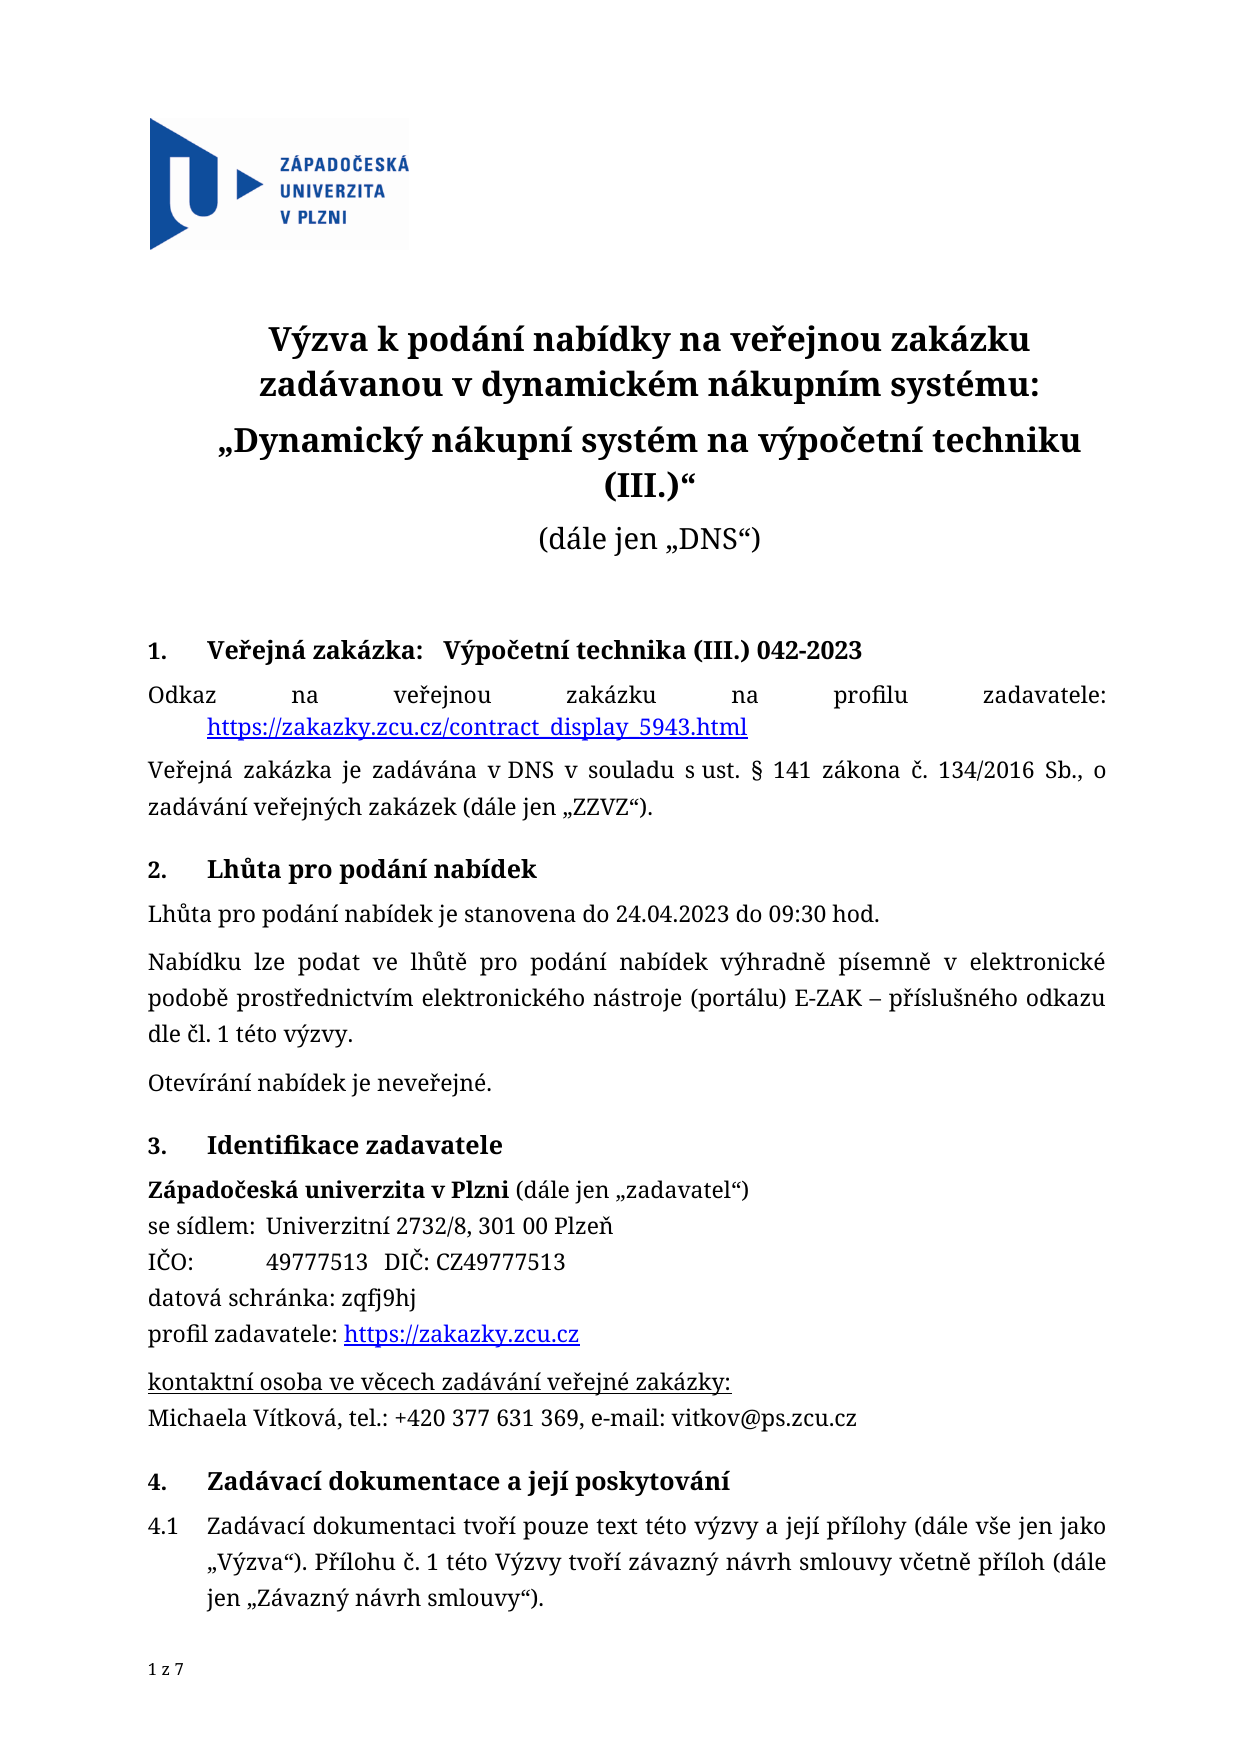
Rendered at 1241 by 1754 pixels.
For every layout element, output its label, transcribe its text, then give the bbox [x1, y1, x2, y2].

text Michaela Vítková, tel.: +420 377 631 369, e-mail: vitkov@ps.zcu.cz [148, 1402, 1107, 1433]
text Západočeská univerzita v Plzni (dále jen „zadavatel“) [148, 1174, 1107, 1205]
text (dále jen „DNS“) [192, 518, 1107, 558]
text Odkaz na veřejnou zakázku na profilu zadavatele: https://zakazky.zcu.cz/contract_display_5943.html [148, 679, 1107, 742]
text Otevírání nabídek je neveřejné. [148, 1067, 1107, 1098]
text IČO: 49777513 DIČ: CZ49777513 [148, 1246, 1107, 1277]
text Veřejná zakázka je zadávána v DNS v souladu s ust. § 141 zákona č. 134/2016 Sb., o zadávání veřejných zakázek (dále jen „ZZVZ“). [148, 754, 1107, 822]
picture [150, 118, 409, 250]
text kontaktní osoba ve věcech zadávání veřejné zakázky: [148, 1366, 1107, 1398]
text Nabídku lze podat ve lhůtě pro podání nabídek výhradně písemně v elektronické podobě prostřednictvím elektronického nástroje (portálu) E-ZAK – příslušného odkazu dle čl. 1 této výzvy. [148, 946, 1107, 1049]
text Lhůta pro podání nabídek je stanovena do 24.04.2023 do 09:30 hod. [148, 898, 1107, 929]
text „Dynamický nákupní systém na výpočetní techniku (III.)“ [192, 417, 1107, 508]
subtitle Lhůta pro podání nabídek [148, 851, 1107, 885]
subtitle Zadávací dokumentace a její poskytování [148, 1463, 1107, 1497]
subtitle Veřejná zakázka: Výpočetní technika (III.) 042-2023 [148, 633, 1107, 667]
subtitle Identifikace zadavatele [148, 1128, 1107, 1162]
text se sídlem: Univerzitní 2732/8, 301 00 Plzeň [148, 1210, 1107, 1241]
text datová schránka: zqfj9hj [148, 1282, 1107, 1313]
text profil zadavatele: https://zakazky.zcu.cz [148, 1318, 1107, 1349]
text Výzva k podání nabídky na veřejnou zakázku zadávanou v dynamickém nákupním systému: [192, 316, 1107, 406]
list Zadávací dokumentaci tvoří pouze text této výzvy a její přílohy (dále vše jen jako „Výzva“). Přílohu č. 1 této Výzvy tvoří závazný návrh smlouvy včetně příloh (dále jen „Závazný návrh smlouvy“). [148, 1510, 1107, 1613]
